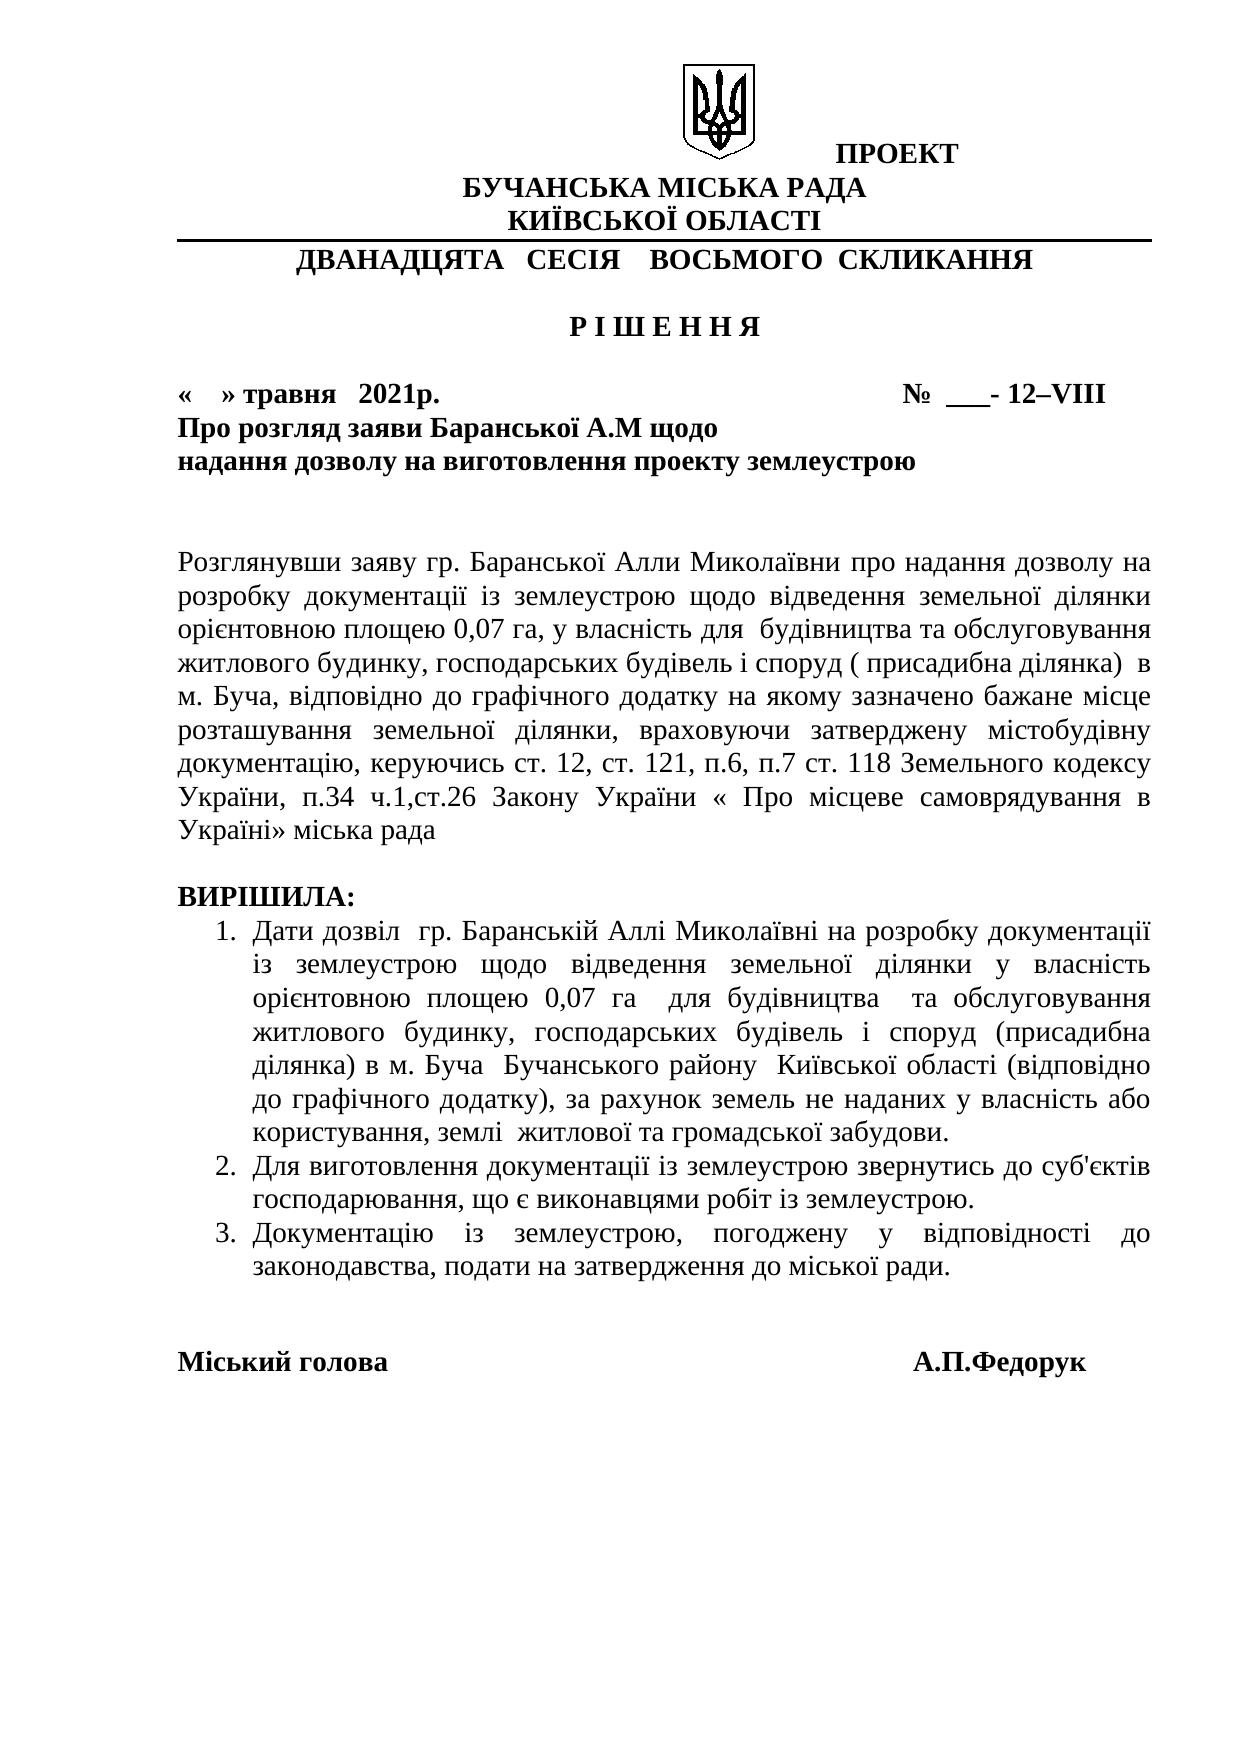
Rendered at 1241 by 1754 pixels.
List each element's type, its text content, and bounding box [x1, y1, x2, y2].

list Документацію із землеустрою, погоджену у відповідності до законодавства, подати на затвердження до міської ради. [215, 1215, 1152, 1282]
list Дати дозвіл гр. Баранській Аллі Миколаївні на розробку документації із землеустрою щодо відведення земельної ділянки у власність орієнтовною площею 0,07 га для будівництва та обслуговування житлового будинку, господарських будівель і споруд (присадибна ділянка) в м. Буча Бучанського району Київської області (відповідно до графічного додатку), за рахунок земель не наданих у власність або користування, землі житлової та громадської забудови. [215, 913, 1152, 1148]
text БУЧАНСЬКА МІСЬКА РАДА [177, 170, 1152, 203]
text Розглянувши заяву гр. Баранської Алли Миколаївни про надання дозволу на розробку документації із землеустрою щодо відведення земельної ділянки орієнтовною площею 0,07 га, у власність для будівництва та обслуговування житлового будинку, господарських будівель і споруд ( присадибна ділянка) в м. Буча, відповідно до графічного додатку на якому зазначено бажане місце розташування земельної ділянки, враховуючи затверджену містобудівну документацію, керуючись ст. 12, ст. 121, п.6, п.7 ст. 118 Земельного кодексу України, п.34 ч.1,ст.26 Закону України « Про місцеве самоврядування в Україні» міська рада [177, 544, 1152, 846]
text ВИРІШИЛА: [177, 879, 1152, 913]
text Міський голова А.П.Федорук [177, 1344, 1152, 1378]
text « » травня 2021р. № ___- 12–VІІІ [177, 376, 1152, 410]
text Про розгляд заяви Баранської А.М щодо [177, 410, 1152, 443]
text КИЇВСЬКОЇ ОБЛАСТІ [177, 203, 1152, 239]
text Р І Ш Е Н Н Я [177, 309, 1152, 343]
list Для виготовлення документації із землеустрою звернутись до суб'єктів господарювання, що є виконавцями робіт із землеустрою. [215, 1148, 1152, 1215]
text надання дозволу на виготовлення проекту землеустрою [177, 443, 1152, 477]
text ПРОЕКТ [177, 59, 1152, 170]
text ДВАНАДЦЯТА СЕСІЯ ВОСЬМОГО СКЛИКАННЯ [177, 242, 1152, 276]
